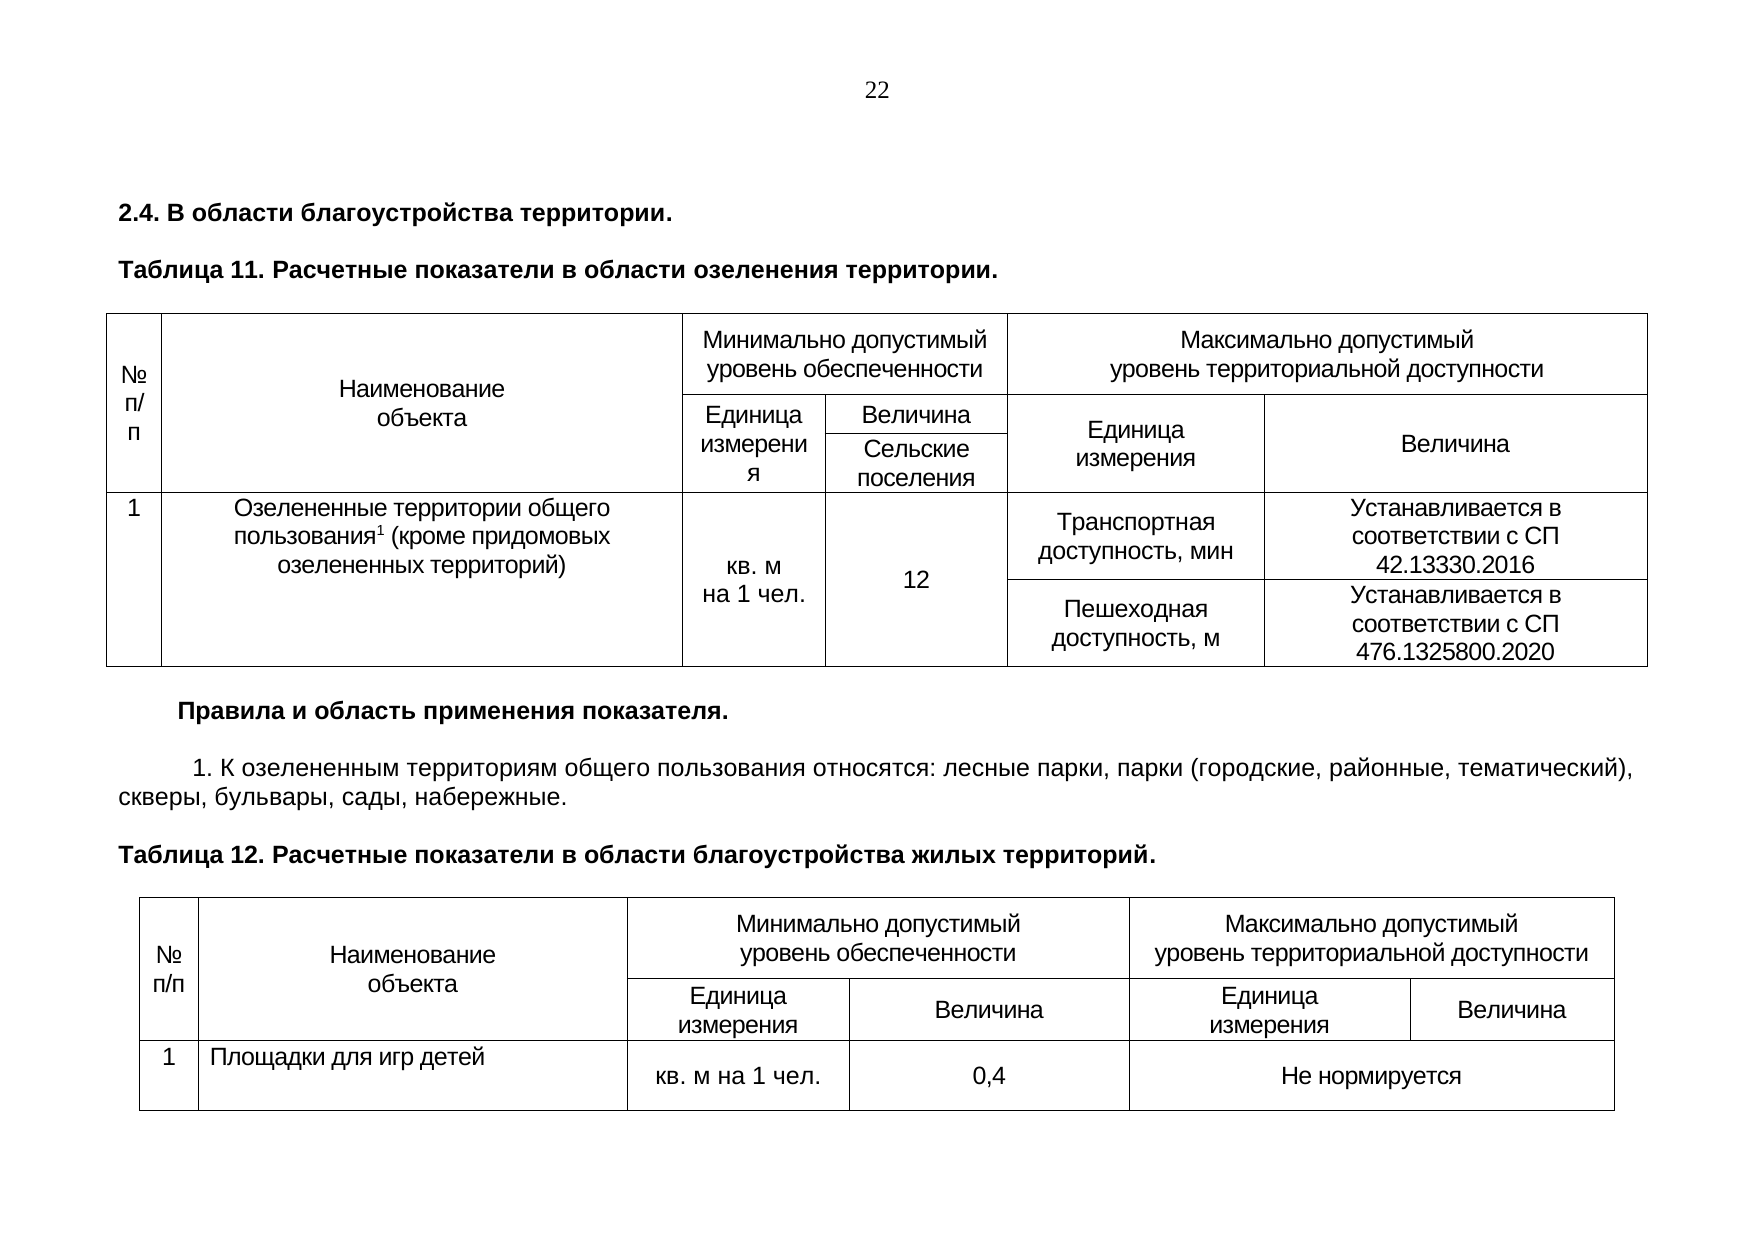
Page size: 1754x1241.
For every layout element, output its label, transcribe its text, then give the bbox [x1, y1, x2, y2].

table_cell Величина [850, 979, 1129, 1040]
table_cell Сельские поселения [826, 434, 1007, 492]
table_header Наименование объекта [162, 314, 682, 492]
table_cell Пешеходная доступность, м [1008, 580, 1264, 666]
table_header Минимально допустимый уровень обеспеченности [683, 314, 1007, 394]
table_cell 12 [826, 493, 1007, 666]
list Правила и область применения показателя. [118, 696, 1636, 725]
text Таблица 12. Расчетные показатели в области благоустройства жилых территорий. [118, 840, 1636, 868]
table_cell Единица измерения [1130, 979, 1410, 1040]
table_cell кв. м на 1 чел. [628, 1041, 849, 1109]
table_cell Озелененные территории общего пользования1 (кроме придомовых озелененных территорий) [162, 493, 682, 666]
table_cell Площадки для игр детей [199, 1041, 627, 1109]
list 1. К озелененным территориям общего пользования относятся: лесные парки, парки (городские, районные, тематический), скверы, бульвары, сады, набережные. [118, 753, 1636, 811]
table_cell Транспортная доступность, мин [1008, 493, 1264, 579]
table_cell Величина [1411, 979, 1614, 1040]
subtitle 2.4. В области благоустройства территории. [118, 198, 1636, 227]
table_cell 1 [140, 1041, 198, 1109]
table_cell Устанавливается в соответствии с СП 476.1325800.2020 [1265, 580, 1647, 666]
table_cell Не нормируется [1130, 1041, 1614, 1109]
table_cell Устанавливается в соответствии с СП 42.13330.2016 [1265, 493, 1647, 579]
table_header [628, 898, 1129, 978]
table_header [1130, 898, 1614, 978]
table_cell 0,4 [850, 1041, 1129, 1109]
table_cell Величина [1265, 395, 1647, 492]
table_header № п/п [140, 898, 198, 1040]
text Таблица 11. Расчетные показатели в области озеленения территории. [118, 256, 1636, 284]
table_cell Единица измерения [1008, 395, 1264, 492]
table_cell 1 [107, 493, 161, 666]
table_cell кв. м на 1 чел. [683, 493, 825, 666]
table_header № п/п [107, 314, 161, 492]
table_cell Величина [826, 395, 1007, 433]
table_header Максимально допустимый уровень территориальной доступности [1008, 314, 1647, 394]
table_header Наименование объекта [199, 898, 627, 1040]
table_cell Единица измерения [628, 979, 849, 1040]
table_cell Единица измерения [683, 395, 825, 492]
